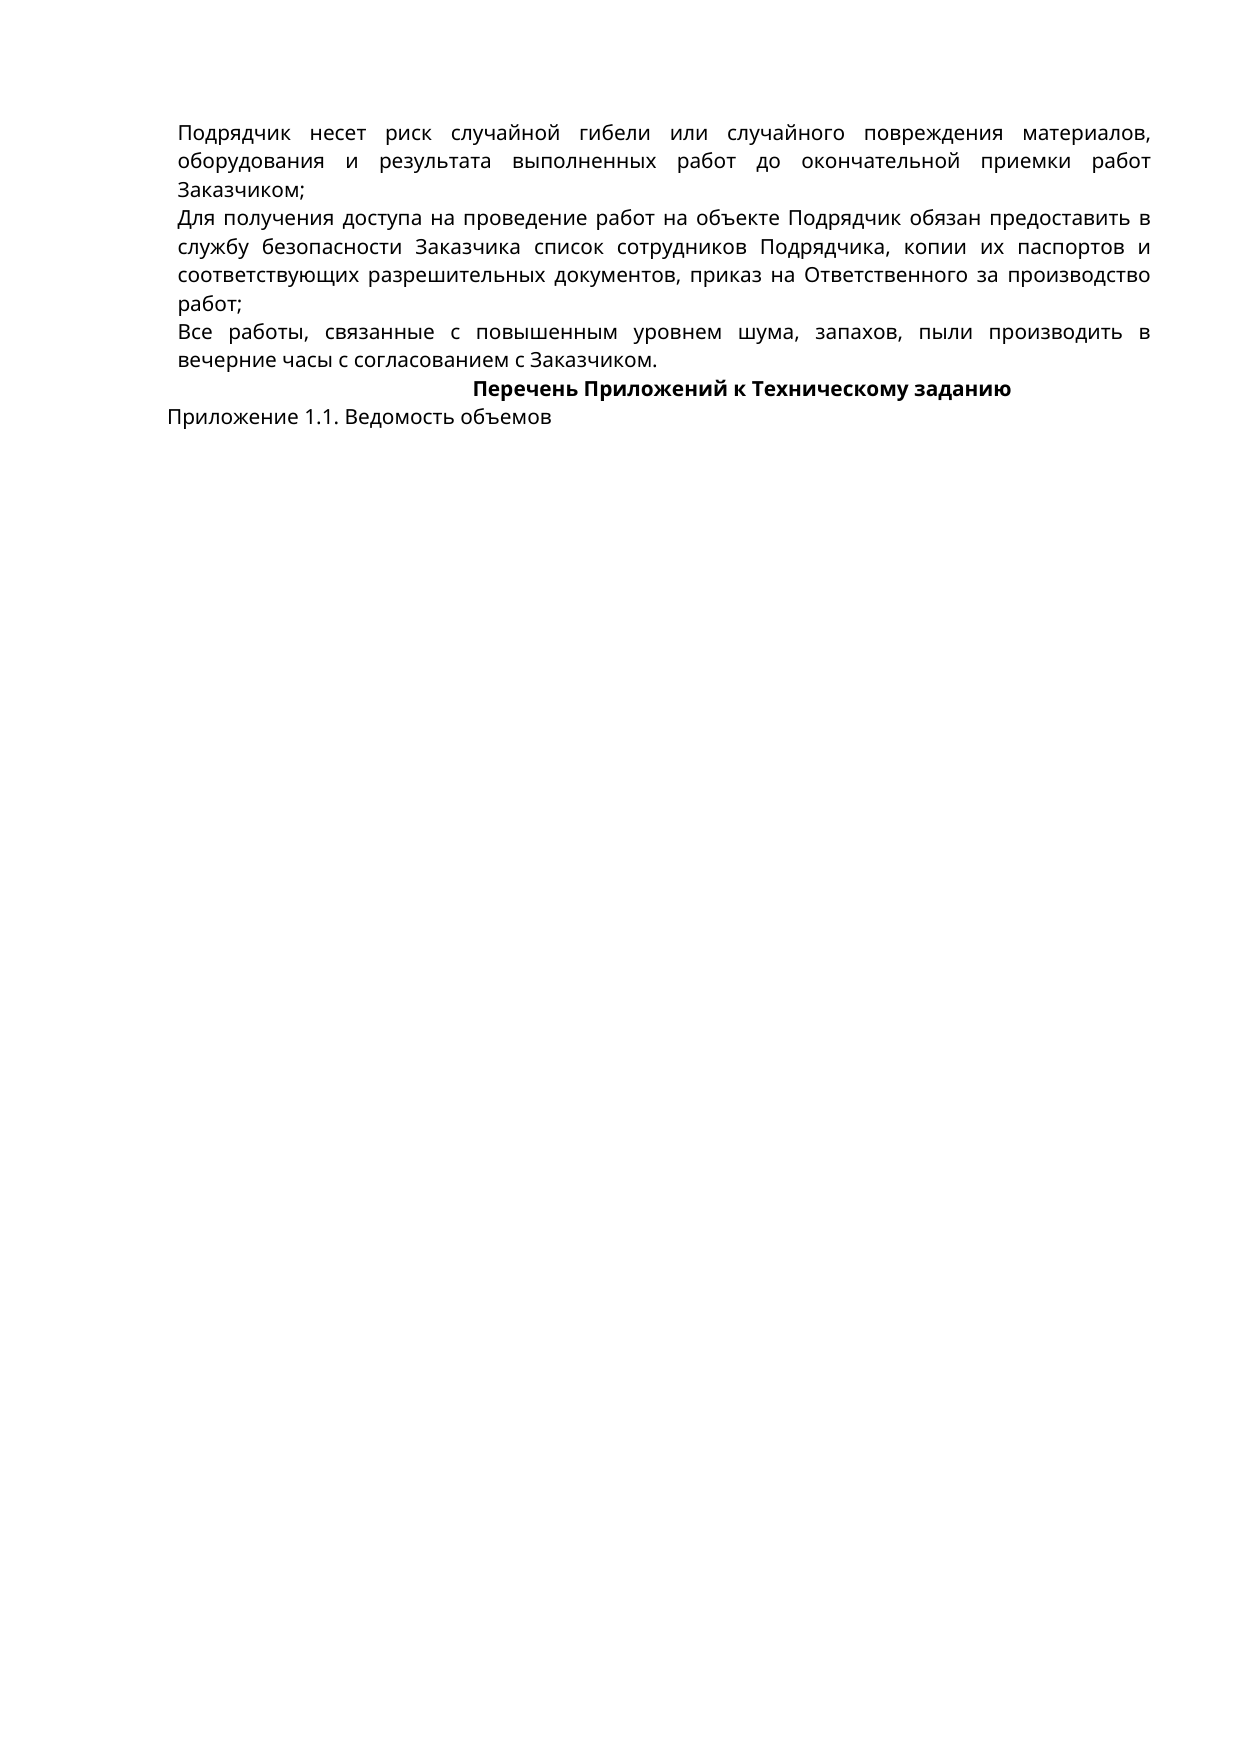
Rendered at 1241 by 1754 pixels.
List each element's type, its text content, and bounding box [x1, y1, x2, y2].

text Все работы, связанные с повышенным уровнем шума, запахов, пыли производить в вечерние часы с согласованием с Заказчиком. [177, 317, 1152, 374]
text Приложение 1.1. Ведомость объемов [118, 402, 1152, 431]
text Перечень Приложений к Техническому заданию [398, 374, 1152, 402]
text Для получения доступа на проведение работ на объекте Подрядчик обязан предоставить в службу безопасности Заказчика список сотрудников Подрядчика, копии их паспортов и соответствующих разрешительных документов, приказ на Ответственного за производство работ; [177, 203, 1152, 317]
text Подрядчик несет риск случайной гибели или случайного повреждения материалов, оборудования и результата выполненных работ до окончательной приемки работ Заказчиком; [177, 118, 1152, 203]
